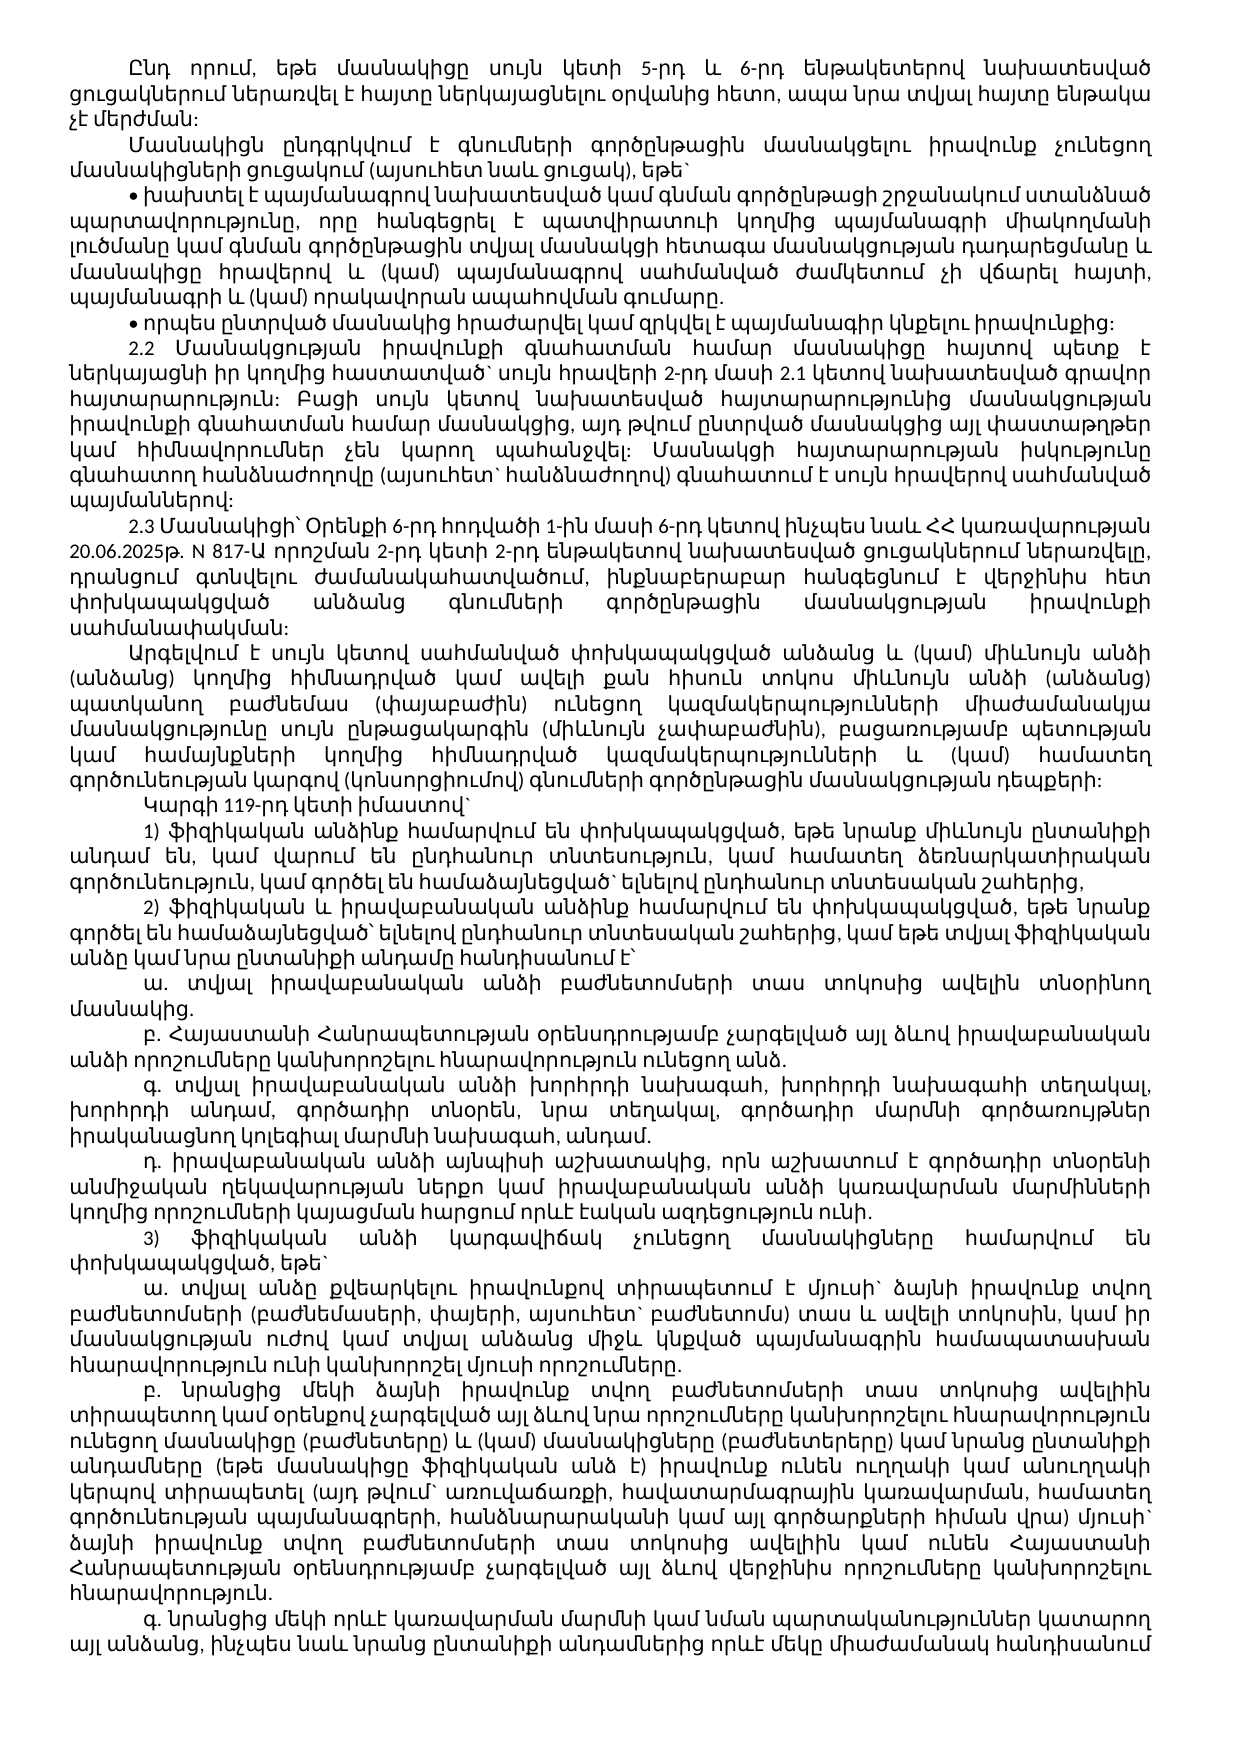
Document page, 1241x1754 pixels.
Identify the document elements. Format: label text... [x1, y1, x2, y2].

text • որպես ընտրված մասնակից հրաժարվել կամ զրկվել է պայմանագիր կնքելու իրավունքից: [69, 310, 1152, 335]
text 2) ֆիզիկական և իրավաբանական անձինք համարվում են փոխկապակցված, եթե նրանք գործել են համաձայնեցված՝ ելնելով ընդհանուր տնտեսական շահերից, կամ եթե տվյալ ֆիզիկական անձը կամ նրա ընտանիքի անդամը հանդիսանում է՝ [69, 894, 1152, 971]
text 2.2 Մասնակցության իրավունքի գնահատման համար մասնակիցը հայտով պետք է ներկայացնի իր կողմից հաստատված` սույն հրավերի 2-րդ մասի 2.1 կետով նախատեսված գրավոր հայտարարություն: Բացի սույն կետով նախատեսված հայտարարությունից մասնակցության իրավունքի գնահատման համար մասնակցից, այդ թվում ընտրված մասնակցից այլ փաստաթղթեր կամ հիմնավորումներ չեն կարող պահանջվել: Մասնակցի հայտարարության իսկությունը գնահատող հանձնաժողովը (այսուհետ` հանձնաժողով) գնահատում է սույն հրավերով սահմանված պայմաններով: [69, 335, 1152, 513]
text Արգելվում է սույն կետով սահմանված փոխկապակցված անձանց և (կամ) միևնույն անձի (անձանց) կողմից հիմնադրված կամ ավելի քան հիսուն տոկոս միևնույն անձի (անձանց) պատկանող բաժնեմաս (փայաբաժին) ունեցող կազմակերպությունների միաժամանակյա մասնակցությունը սույն ընթացակարգին (միևնույն չափաբաժնին), բացառությամբ պետության կամ համայնքների կողմից հիմնադրված կազմակերպությունների և (կամ) համատեղ գործունեության կարգով (կոնսորցիումով) գնումների գործընթացին մասնակցության դեպքերի: [69, 640, 1152, 793]
text 2.3 Մասնակիցի՝ Օրենքի 6-րդ հոդվածի 1-ին մասի 6-րդ կետով ինչպես նաև ՀՀ կառավարության 20.06.2025թ. N 817-Ա որոշման 2-րդ կետի 2-րդ ենթակետով նախատեսված ցուցակներում ներառվելը, դրանցում գտնվելու ժամանակահատվածում, ինքնաբերաբար հանգեցնում է վերջինիս հետ փոխկապակցված անձանց գնումների գործընթացին մասնակցության իրավունքի սահմանափակման: [69, 513, 1152, 640]
text բ. Հայաստանի Հանրապետության օրենսդրությամբ չարգելված այլ ձևով իրավաբանական անձի որոշումները կանխորոշելու հնարավորություն ունեցող անձ. [69, 1021, 1152, 1072]
text ա. տվյալ անձը քվեարկելու իրավունքով տիրապետում է մյուսի` ձայնի իրավունք տվող բաժնետոմսերի (բաժնեմասերի, փայերի, այսուհետ` բաժնետոմս) տաս և ավելի տոկոսին, կամ իր մասնակցության ուժով կամ տվյալ անձանց միջև կնքված պայմանագրին համապատասխան հնարավորություն ունի կանխորոշել մյուսի որոշումները. [69, 1276, 1152, 1377]
text 1) ֆիզիկական անձինք համարվում են փոխկապակցված, եթե նրանք միևնույն ընտանիքի անդամ են, կամ վարում են ընդհանուր տնտեսություն, կամ համատեղ ձեռնարկատիրական գործունեություն, կամ գործել են համաձայնեցված` ելնելով ընդհանուր տնտեսական շահերից, [69, 818, 1152, 894]
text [69, 1606, 1152, 1657]
text դ. իրավաբանական անձի այնպիսի աշխատակից, որն աշխատում է գործադիր տնօրենի անմիջական ղեկավարության ներքո կամ իրավաբանական անձի կառավարման մարմինների կողմից որոշումների կայացման հարցում որևէ էական ազդեցություն ունի. [69, 1148, 1152, 1225]
text • խախտել է պայմանագրով նախատեսված կամ գնման գործընթացի շրջանակում ստանձնած պարտավորությունը, որը հանգեցրել է պատվիրատուի կողմից պայմանագրի միակողմանի լուծմանը կամ գնման գործընթացին տվյալ մասնակցի հետագա մասնակցության դադարեցմանը և մասնակիցը հրավերով և (կամ) պայմանագրով սահմանված ժամկետում չի վճարել հայտի, պայմանագրի և (կամ) որակավորան ապահովման գումարը. [69, 183, 1152, 310]
text Մասնակիցն ընդգրկվում է գնումների գործընթացին մասնակցելու իրավունք չունեցող մասնակիցների ցուցակում (այսուհետ նաև ցուցակ), եթե` [69, 132, 1152, 183]
text բ. նրանցից մեկի ձայնի իրավունք տվող բաժնետոմսերի տաս տոկոսից ավելիին տիրապետող կամ օրենքով չարգելված այլ ձևով նրա որոշումները կանխորոշելու հնարավորություն ունեցող մասնակիցը (բաժնետերը) և (կամ) մասնակիցները (բաժնետերերը) կամ նրանց ընտանիքի անդամները (եթե մասնակիցը ֆիզիկական անձ է) իրավունք ունեն ուղղակի կամ անուղղակի կերպով տիրապետել (այդ թվում` առուվաճառքի, հավատարմագրային կառավարման, համատեղ գործունեության պայմանագրերի, հանձնարարականի կամ այլ գործարքների հիման վրա) մյուսի` ձայնի իրավունք տվող բաժնետոմսերի տաս տոկոսից ավելիին կամ ունեն Հայաստանի Հանրապետության օրենսդրությամբ չարգելված այլ ձևով վերջինիս որոշումները կանխորոշելու հնարավորություն. [69, 1377, 1152, 1606]
text Կարգի 119-րդ կետի իմաստով` [69, 793, 1152, 818]
text գ. տվյալ իրավաբանական անձի խորհրդի նախագահ, խորհրդի նախագահի տեղակալ, խորհրդի անդամ, գործադիր տնօրեն, նրա տեղակալ, գործադիր մարմնի գործառույթներ իրականացնող կոլեգիալ մարմնի նախագահ, անդամ. [69, 1072, 1152, 1148]
text 3) ֆիզիկական անձի կարգավիճակ չունեցող մասնակիցները համարվում են փոխկապակցված, եթե` [69, 1225, 1152, 1276]
text ա. տվյալ իրավաբանական անձի բաժնետոմսերի տաս տոկոսից ավելին տնօրինող մասնակից. [69, 971, 1152, 1021]
text Ընդ որում, եթե մասնակիցը սույն կետի 5-րդ և 6-րդ ենթակետերով նախատեսված ցուցակներում ներառվել է հայտը ներկայացնելու օրվանից հետո, ապա նրա տվյալ հայտը ենթակա չէ մերժման: [69, 56, 1152, 132]
